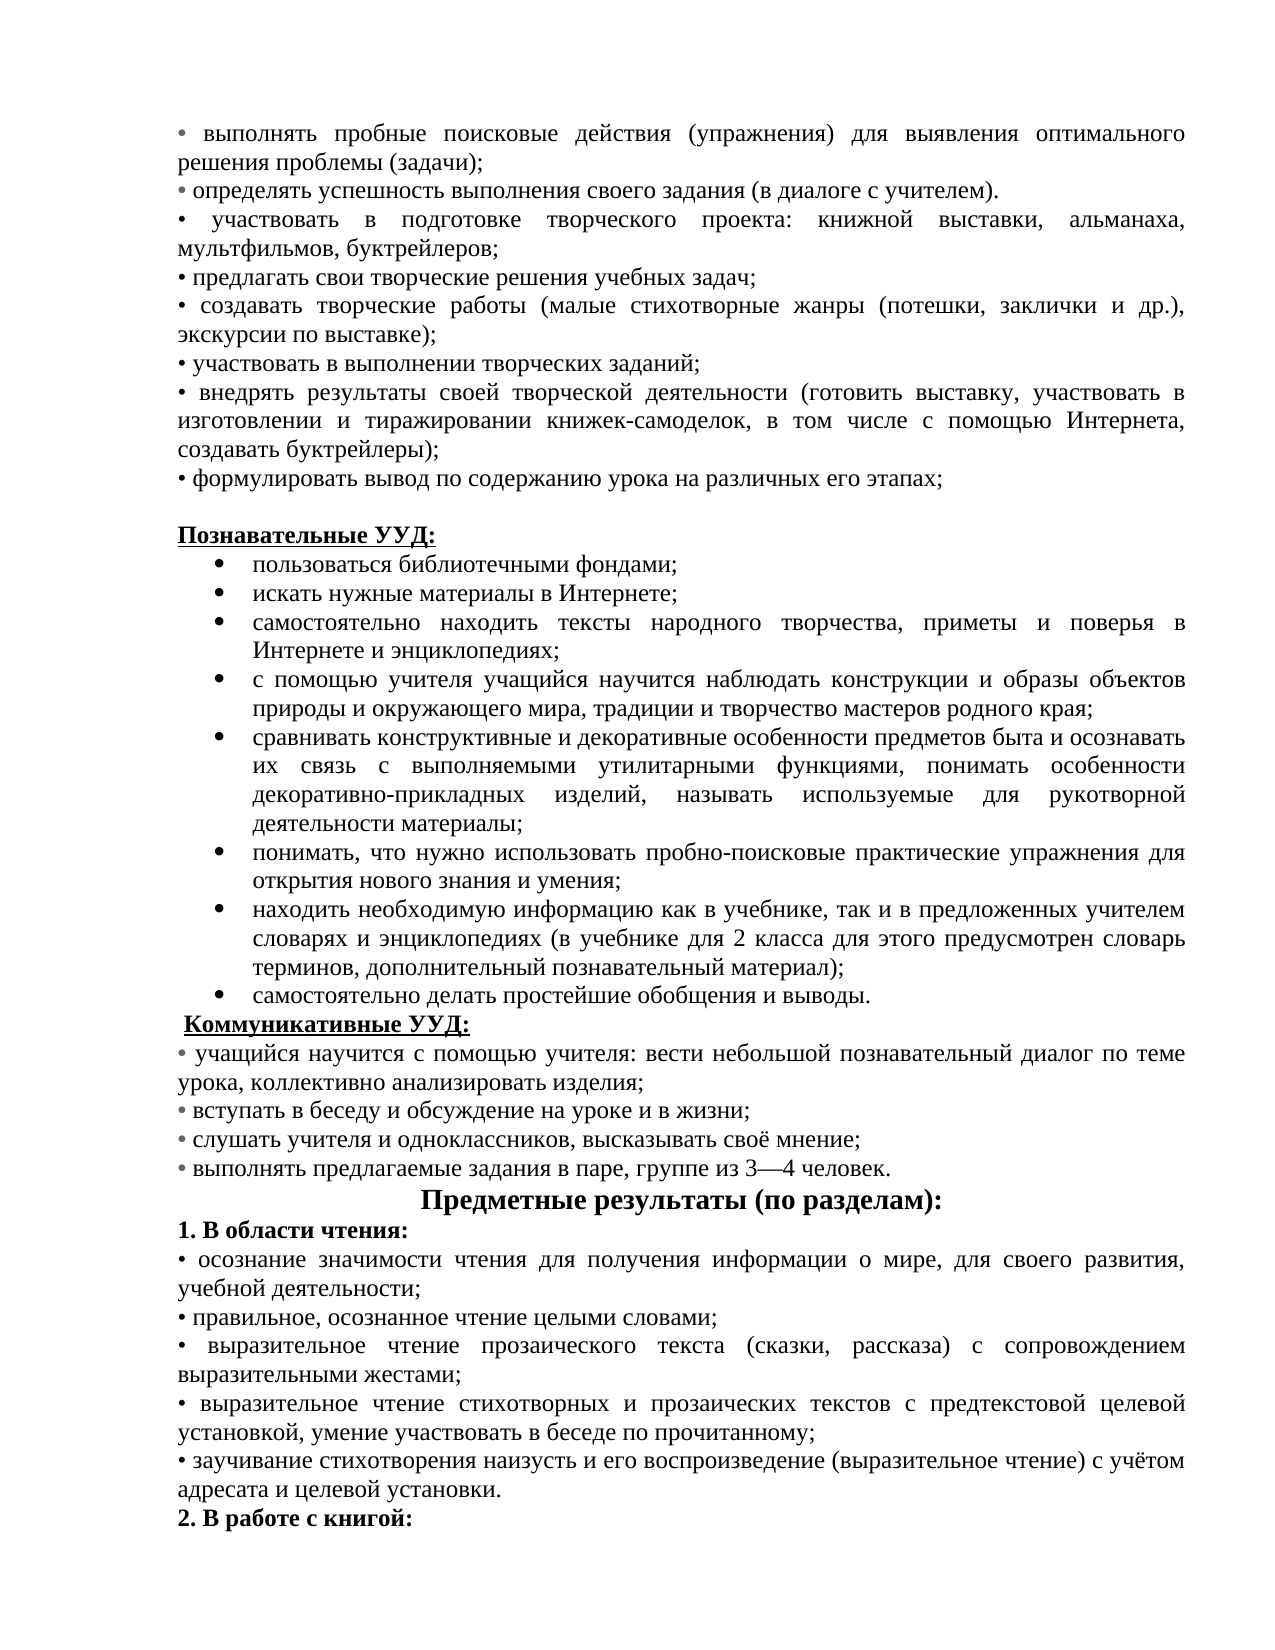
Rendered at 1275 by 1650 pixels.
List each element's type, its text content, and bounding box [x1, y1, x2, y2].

text • заучивание стихотворения наизусть и его воспроизведение (выразительное чтение) с учётом адресата и целевой установки. [177, 1445, 1186, 1503]
text • вступать в беседу и обсуждение на уроке и в жизни; [177, 1096, 1186, 1124]
text • внедрять результаты своей творческой деятельности (готовить выставку, участвовать в изготовлении и тиражировании книжек-самоделок, в том числе с помощью Интернета, создавать буктрейлеры); [177, 377, 1186, 463]
list самостоятельно находить тексты народного творчества, приметы и поверья в Интернете и энциклопедиях; [215, 607, 1186, 664]
text • участвовать в выполнении творческих заданий; [177, 348, 1186, 377]
text • правильное, осознанное чтение целыми словами; [177, 1302, 1186, 1330]
list с помощью учителя учащийся научится наблюдать конструкции и образы объектов природы и окружающего мира, традиции и творчество мастеров родного края; [215, 664, 1186, 722]
text Познавательные УУД: [177, 521, 1186, 549]
list искать нужные материалы в Интернете; [215, 578, 1186, 607]
text • осознание значимости чтения для получения информации о мире, для своего развития, учебной деятельности; [177, 1244, 1186, 1302]
text • создавать творческие работы (малые стихотворные жанры (потешки, заклички и др.), экскурсии по выставке); [177, 291, 1186, 348]
list сравнивать конструктивные и декоративные особенности предметов быта и осознавать их связь с выполняемыми утилитарными функциями, понимать особенности декоративно-прикладных изделий, называть используемые для рукотворной деятельности материалы; [215, 722, 1186, 837]
text • слушать учителя и одноклассников, высказывать своё мнение; [177, 1124, 1186, 1153]
text 1. В области чтения: [177, 1215, 1186, 1244]
text • участвовать в подготовке творческого проекта: книжной выставки, альманаха, мультфильмов, буктрейлеров; [177, 204, 1186, 262]
text • выразительное чтение прозаического текста (сказки, рассказа) с сопровождением выразительными жестами; [177, 1330, 1186, 1388]
text • выполнять пробные поисковые действия (упражнения) для выявления оптимального решения проблемы (задачи); [177, 118, 1186, 176]
text Предметные результаты (по разделам): [177, 1182, 1186, 1215]
text • выразительное чтение стихотворных и прозаических текстов с предтекстовой целевой установкой, умение участвовать в беседе по прочитанному; [177, 1388, 1186, 1445]
text • определять успешность выполнения своего задания (в диалоге с учителем). [177, 176, 1186, 204]
list пользоваться библиотечными фондами; [215, 549, 1186, 578]
text • учащийся научится с помощью учителя: вести небольшой познавательный диалог по теме урока, коллективно анализировать изделия; [177, 1038, 1186, 1096]
list находить необходимую информацию как в учебнике, так и в предложенных учителем словарях и энциклопедиях (в учебнике для 2 класса для этого предусмотрен словарь терминов, дополнительный познавательный материал); [215, 894, 1186, 981]
text • предлагать свои творческие решения учебных задач; [177, 262, 1186, 291]
text Коммуникативные УУД: [177, 1009, 1186, 1038]
text • выполнять предлагаемые задания в паре, группе из 3—4 человек. [177, 1153, 1186, 1182]
text 2. В работе с книгой: [177, 1503, 1186, 1532]
list самостоятельно делать простейшие обобщения и выводы. [215, 981, 1186, 1009]
list понимать, что нужно использовать пробно-поисковые практические упражнения для открытия нового знания и умения; [215, 837, 1186, 894]
text • формулировать вывод по содержанию урока на различных его этапах; [177, 463, 1186, 492]
